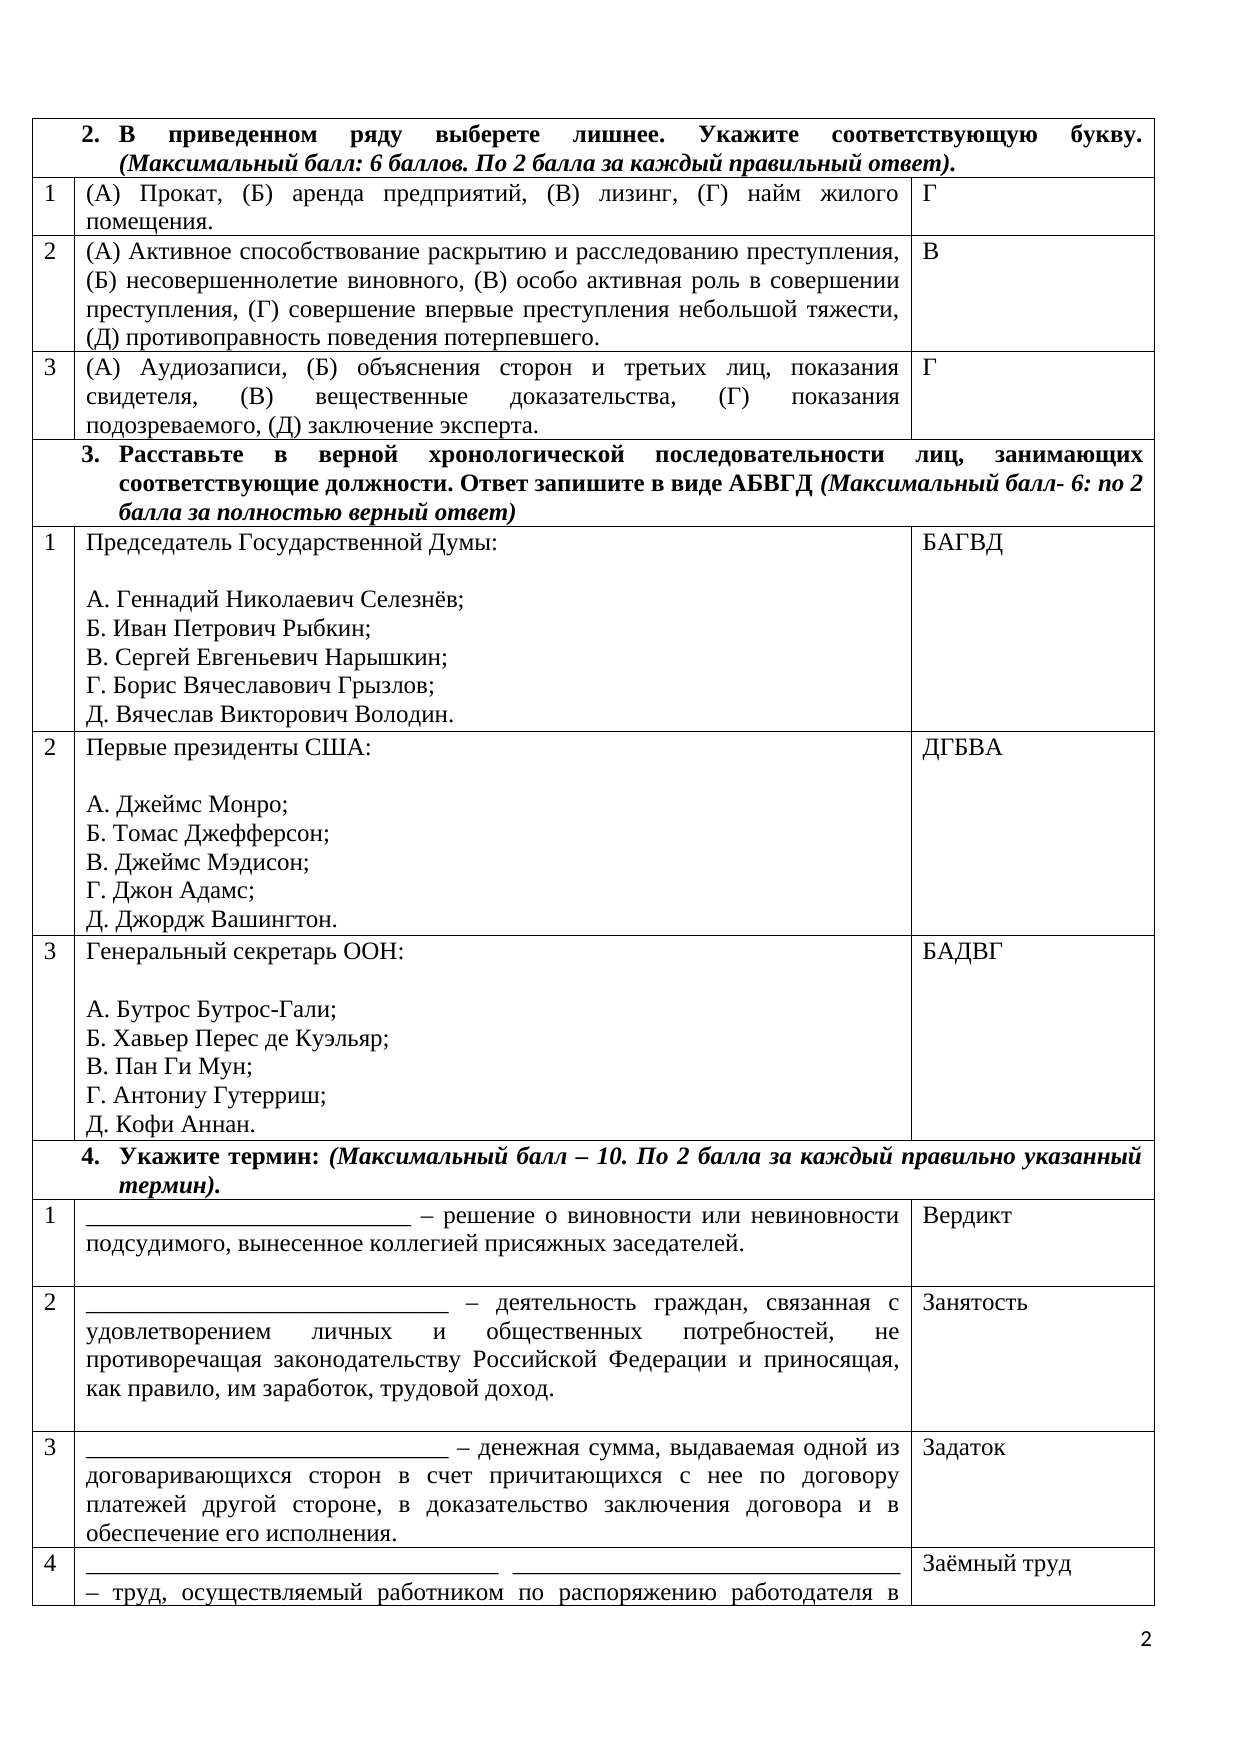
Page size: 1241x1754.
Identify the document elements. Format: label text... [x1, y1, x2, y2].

table_cell Вердикт [912, 1200, 1154, 1286]
table_cell БАГВД [912, 527, 1154, 731]
table_cell Председатель Государственной Думы: А. Геннадий Николаевич Селезнёв; Б. Иван Петрович Рыбкин; В. Сергей Евгеньевич Нарышкин; Г. Борис Вячеславович Грызлов; Д. Вячеслав Викторович Володин. [75, 527, 911, 731]
table_cell Заёмный труд [912, 1548, 1154, 1605]
table_cell В [912, 236, 1154, 351]
table_cell __________________________ – решение о виновности или невиновности подсудимого, вынесенное коллегией присяжных заседателей. [75, 1200, 911, 1286]
table_cell Расставьте в верной хронологической последовательности лиц, занимающих соответствующие должности. Ответ запишите в виде АБВГД (Максимальный балл- 6: по 2 балла за полностью верный ответ) [33, 440, 1154, 526]
table_cell 3 [33, 936, 74, 1140]
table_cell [75, 1548, 911, 1605]
table_cell 2 [33, 1287, 74, 1431]
table_cell Первые президенты США: А. Джеймс Монро; Б. Томас Джефферсон; В. Джеймс Мэдисон; Г. Джон Адамс; Д. Джордж Вашингтон. [75, 732, 911, 935]
table_cell Генеральный секретарь ООН: А. Бутрос Бутрос-Гали; Б. Хавьер Перес де Куэльяр; В. Пан Ги Мун; Г. Антониу Гутерриш; Д. Кофи Аннан. [75, 936, 911, 1140]
table_cell 2 [33, 236, 74, 351]
table_cell Задаток [912, 1432, 1154, 1547]
table_cell _____________________________ – деятельность граждан, связанная с удовлетворением личных и общественных потребностей, не противоречащая законодательству Российской Федерации и приносящая, как правило, им заработок, трудовой доход. [75, 1287, 911, 1431]
table_cell 1 [33, 1200, 74, 1286]
table_cell Г [912, 352, 1154, 438]
table_cell В приведенном ряду выберете лишнее. Укажите соответствующую букву. (Максимальный балл: 6 баллов. По 2 балла за каждый правильный ответ). [33, 119, 1154, 177]
table_cell 4 [33, 1548, 74, 1605]
table_cell Г [912, 178, 1154, 235]
table_cell 1 [33, 527, 74, 731]
table_cell (А) Прокат, (Б) аренда предприятий, (В) лизинг, (Г) найм жилого помещения. [75, 178, 911, 235]
table_cell (А) Активное способствование раскрытию и расследованию преступления, (Б) несовершеннолетие виновного, (В) особо активная роль в совершении преступления, (Г) совершение впервые преступления небольшой тяжести, (Д) противоправность поведения потерпевшего. [75, 236, 911, 351]
table_cell БАДВГ [912, 936, 1154, 1140]
table_cell Укажите термин: (Максимальный балл – 10. По 2 балла за каждый правильно указанный термин). [33, 1141, 1154, 1199]
table_cell 3 [33, 352, 74, 438]
table_cell Занятость [912, 1287, 1154, 1431]
table_cell 2 [33, 732, 74, 935]
table_cell 1 [33, 178, 74, 235]
table_cell ДГБВА [912, 732, 1154, 935]
table_cell _____________________________ – денежная сумма, выдаваемая одной из договаривающихся сторон в счет причитающихся с нее по договору платежей другой стороне, в доказательство заключения договора и в обеспечение его исполнения. [75, 1432, 911, 1547]
table_cell (А) Аудиозаписи, (Б) объяснения сторон и третьих лиц, показания свидетеля, (В) вещественные доказательства, (Г) показания подозреваемого, (Д) заключение эксперта. [75, 352, 911, 438]
table_cell 3 [33, 1432, 74, 1547]
